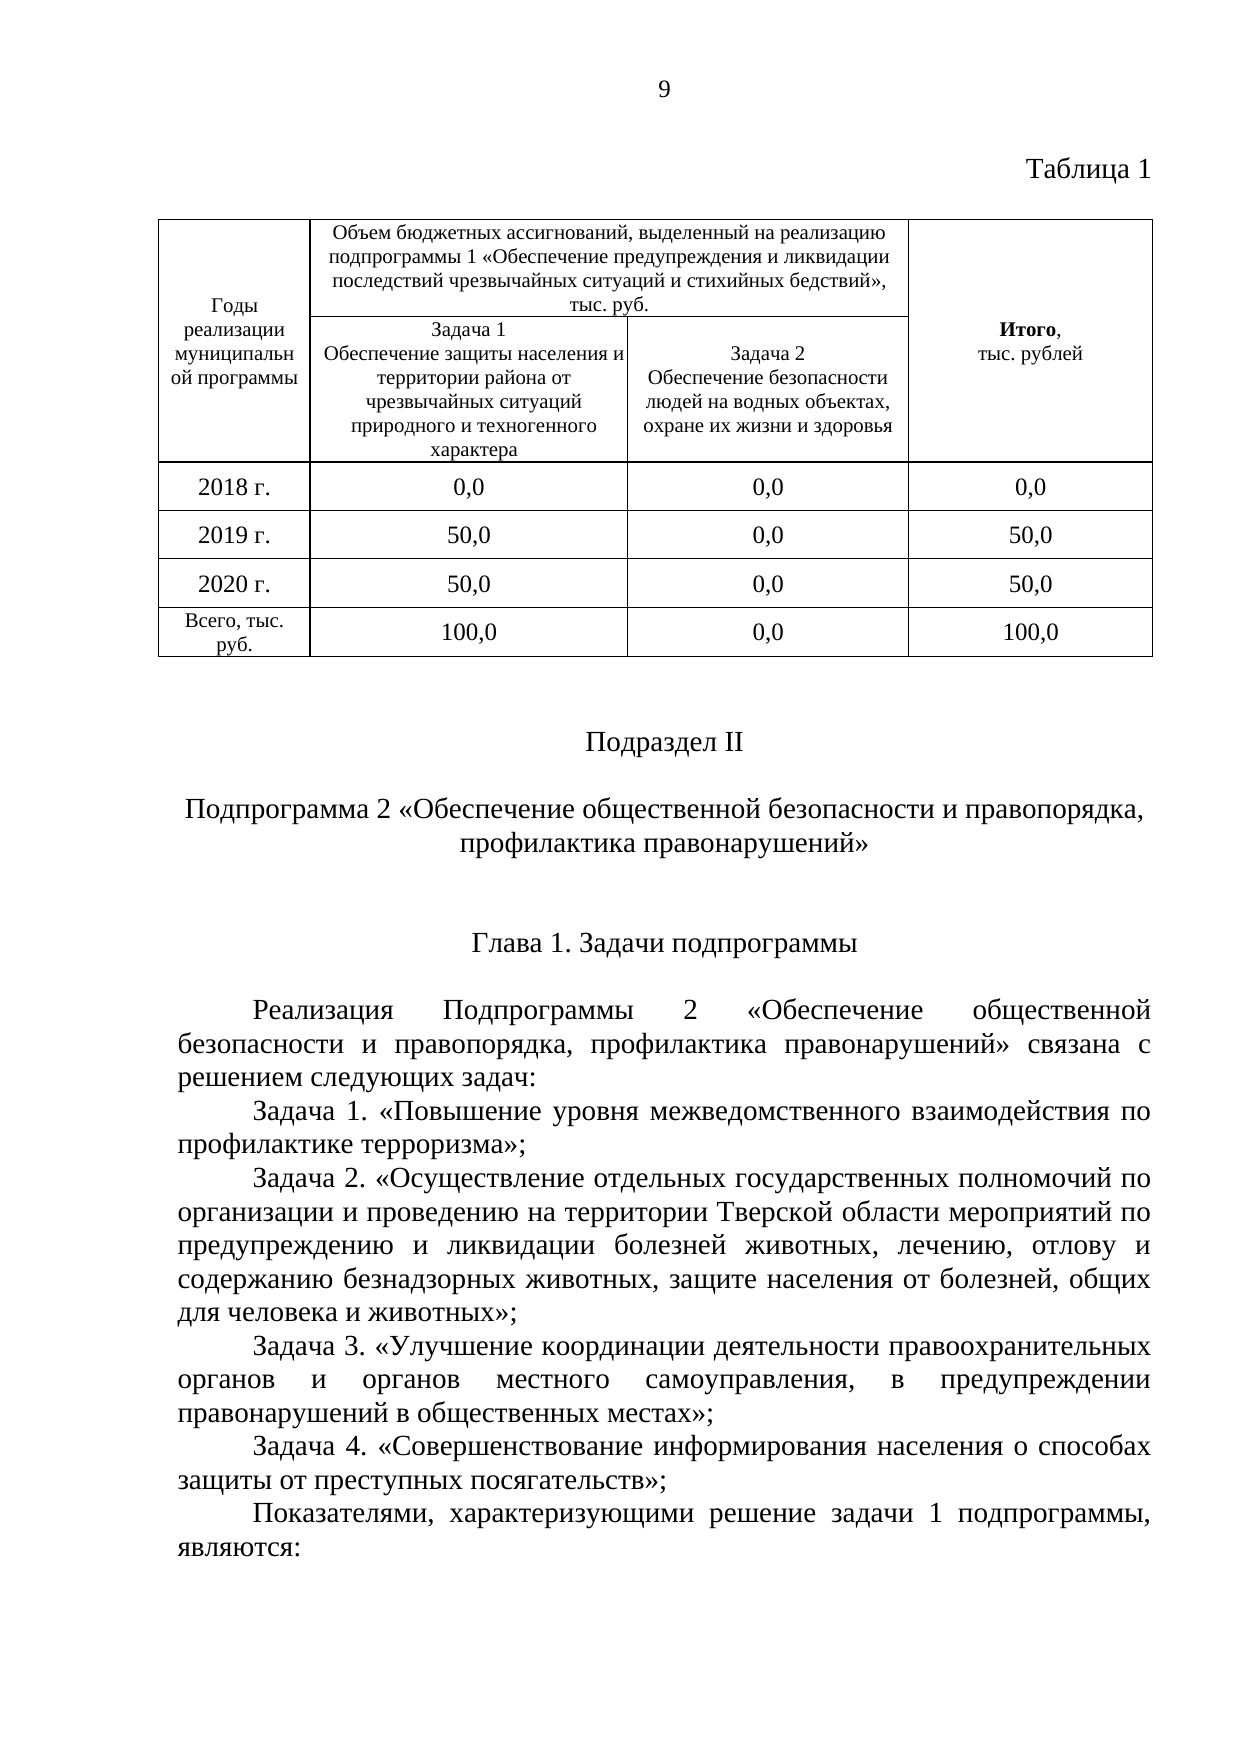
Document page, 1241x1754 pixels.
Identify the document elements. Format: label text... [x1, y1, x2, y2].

table_cell 2018 г. [159, 463, 309, 510]
table_cell 50,0 [311, 511, 627, 558]
table_cell 0,0 [628, 608, 908, 656]
text Реализация Подпрограммы 2 «Обеспечение общественной безопасности и правопорядка, профилактика правонарушений» связана с решением следующих задач: [177, 992, 1152, 1093]
table_header Годы реализации муниципальной программы [159, 220, 309, 461]
text Задача 1. «Повышение уровня межведомственного взаимодействия по профилактике терроризма»; [177, 1093, 1152, 1160]
table_cell 100,0 [909, 608, 1152, 656]
text Подраздел II [177, 724, 1152, 758]
table_cell Задача 2 Обеспечение безопасности людей на водных объектах, охране их жизни и здоровья [628, 317, 908, 461]
text Показателями, характеризующими решение задачи 1 подпрограммы, являются: [177, 1496, 1152, 1563]
table_cell 2019 г. [159, 511, 309, 558]
table_cell 50,0 [909, 511, 1152, 558]
text Глава 1. Задачи подпрограммы [177, 925, 1152, 959]
table_cell Задача 1 Обеспечение защиты населения и территории района от чрезвычайных ситуаций природного и техногенного характера [311, 317, 627, 461]
text Задача 2. «Осуществление отдельных государственных полномочий по организации и проведению на территории Тверской области мероприятий по предупреждению и ликвидации болезней животных, лечению, отлову и содержанию безнадзорных животных, защите населения от болезней, общих для человека и животных»; [177, 1160, 1152, 1328]
text Задача 4. «Совершенствование информирования населения о способах защиты от преступных посягательств»; [177, 1428, 1152, 1496]
table_cell 0,0 [311, 463, 627, 510]
text Подпрограмма 2 «Обеспечение общественной безопасности и правопорядка, профилактика правонарушений» [177, 791, 1152, 858]
table_cell 2020 г. [159, 559, 309, 607]
table_header Итого, тыс. рублей [909, 220, 1152, 461]
text Таблица 1 [177, 152, 1152, 185]
table_cell 50,0 [909, 559, 1152, 607]
table_cell 0,0 [628, 511, 908, 558]
table_cell Всего, тыс. руб. [159, 608, 309, 656]
table_cell 0,0 [909, 463, 1152, 510]
text Задача 3. «Улучшение координации деятельности правоохранительных органов и органов местного самоуправления, в предупреждении правонарушений в общественных местах»; [177, 1328, 1152, 1428]
table_header Объем бюджетных ассигнований, выделенный на реализацию подпрограммы 1 «Обеспечение предупреждения и ликвидации последствий чрезвычайных ситуаций и стихийных бедствий», тыс. руб. [311, 220, 908, 316]
table_cell 0,0 [628, 559, 908, 607]
table_cell 100,0 [311, 608, 627, 656]
table_cell 50,0 [311, 559, 627, 607]
table_cell 0,0 [628, 463, 908, 510]
